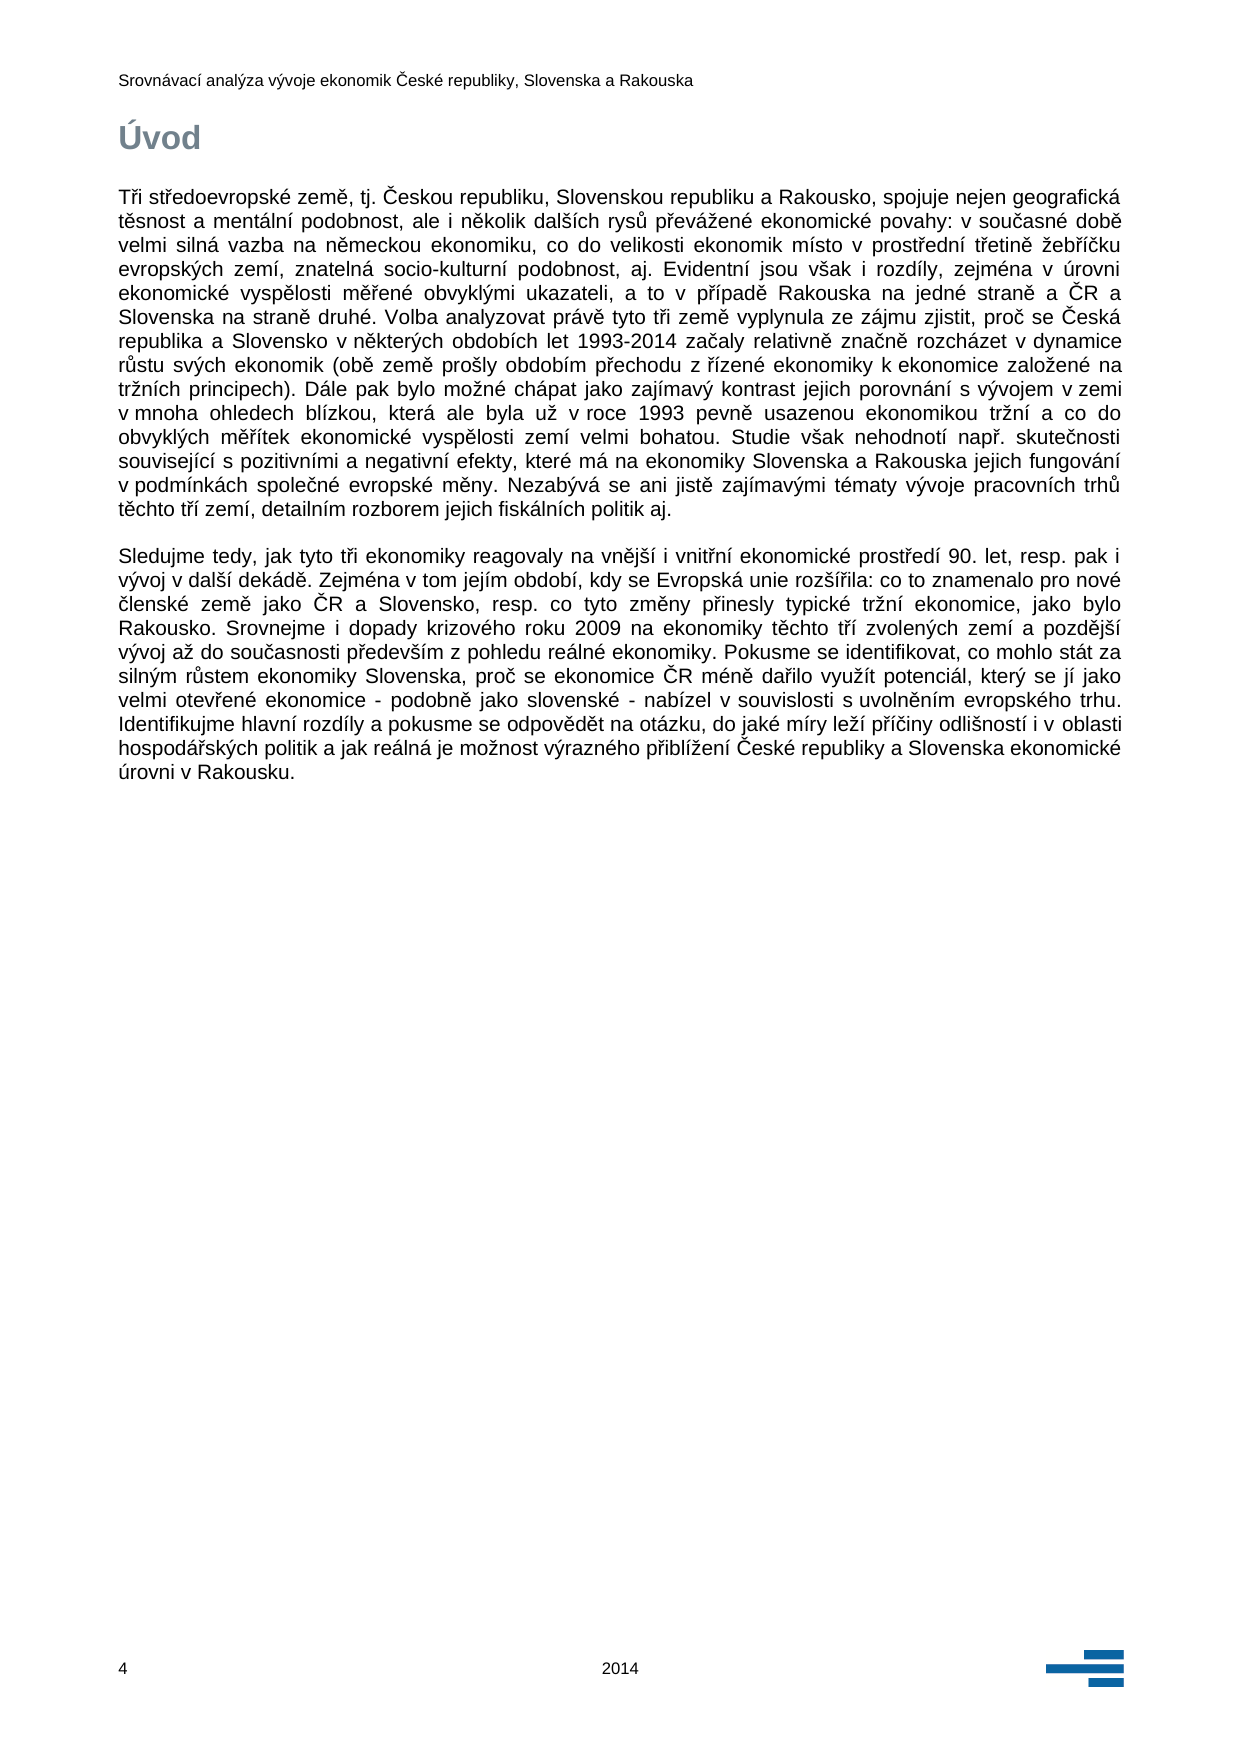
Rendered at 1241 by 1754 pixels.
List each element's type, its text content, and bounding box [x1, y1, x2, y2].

picture [1046, 1650, 1124, 1687]
subtitle Úvod [118, 118, 1122, 157]
text Tři středoevropské země, tj. Českou republiku, Slovenskou republiku a Rakousko, spojuje nejen geografická těsnost a mentální podobnost, ale i několik dalších rysů převážené ekonomické povahy: v současné době velmi silná vazba na německou ekonomiku, co do velikosti ekonomik místo v prostřední třetině žebříčku evropských zemí, znatelná socio-kulturní podobnost, aj. Evidentní jsou však i rozdíly, zejména v úrovni ekonomické vyspělosti měřené obvyklými ukazateli, a to v případě Rakouska na jedné straně a ČR a Slovenska na straně druhé. Volba analyzovat právě tyto tři země vyplynula ze zájmu zjistit, proč se Česká republika a Slovensko v některých obdobích let 1993-2014 začaly relativně značně rozcházet v dynamice růstu svých ekonomik (obě země prošly obdobím přechodu z řízené ekonomiky k ekonomice založené na tržních principech). Dále pak bylo možné chápat jako zajímavý kontrast jejich porovnání s vývojem v zemi v mnoha ohledech blízkou, která ale byla už v roce 1993 pevně usazenou ekonomikou tržní a co do obvyklých měřítek ekonomické vyspělosti zemí velmi bohatou. Studie však nehodnotí např. skutečnosti související s pozitivními a negativní efekty, které má na ekonomiky Slovenska a Rakouska jejich fungování v podmínkách společné evropské měny. Nezabývá se ani jistě zajímavými tématy vývoje pracovních trhů těchto tří zemí, detailním rozborem jejich fiskálních politik aj. [118, 185, 1122, 520]
text Sledujme tedy, jak tyto tři ekonomiky reagovaly na vnější i vnitřní ekonomické prostředí 90. let, resp. pak i vývoj v další dekádě. Zejména v tom jejím období, kdy se Evropská unie rozšířila: co to znamenalo pro nové členské země jako ČR a Slovensko, resp. co tyto změny přinesly typické tržní ekonomice, jako bylo Rakousko. Srovnejme i dopady krizového roku 2009 na ekonomiky těchto tří zvolených zemí a pozdější vývoj až do současnosti především z pohledu reálné ekonomiky. Pokusme se identifikovat, co mohlo stát za silným růstem ekonomiky Slovenska, proč se ekonomice ČR méně dařilo využít potenciál, který se jí jako velmi otevřené ekonomice - podobně jako slovenské - nabízel v souvislosti s uvolněním evropského trhu. Identifikujme hlavní rozdíly a pokusme se odpovědět na otázku, do jaké míry leží příčiny odlišností i v oblasti hospodářských politik a jak reálná je možnost výrazného přiblížení České republiky a Slovenska ekonomické úrovni v Rakousku. [118, 544, 1122, 784]
